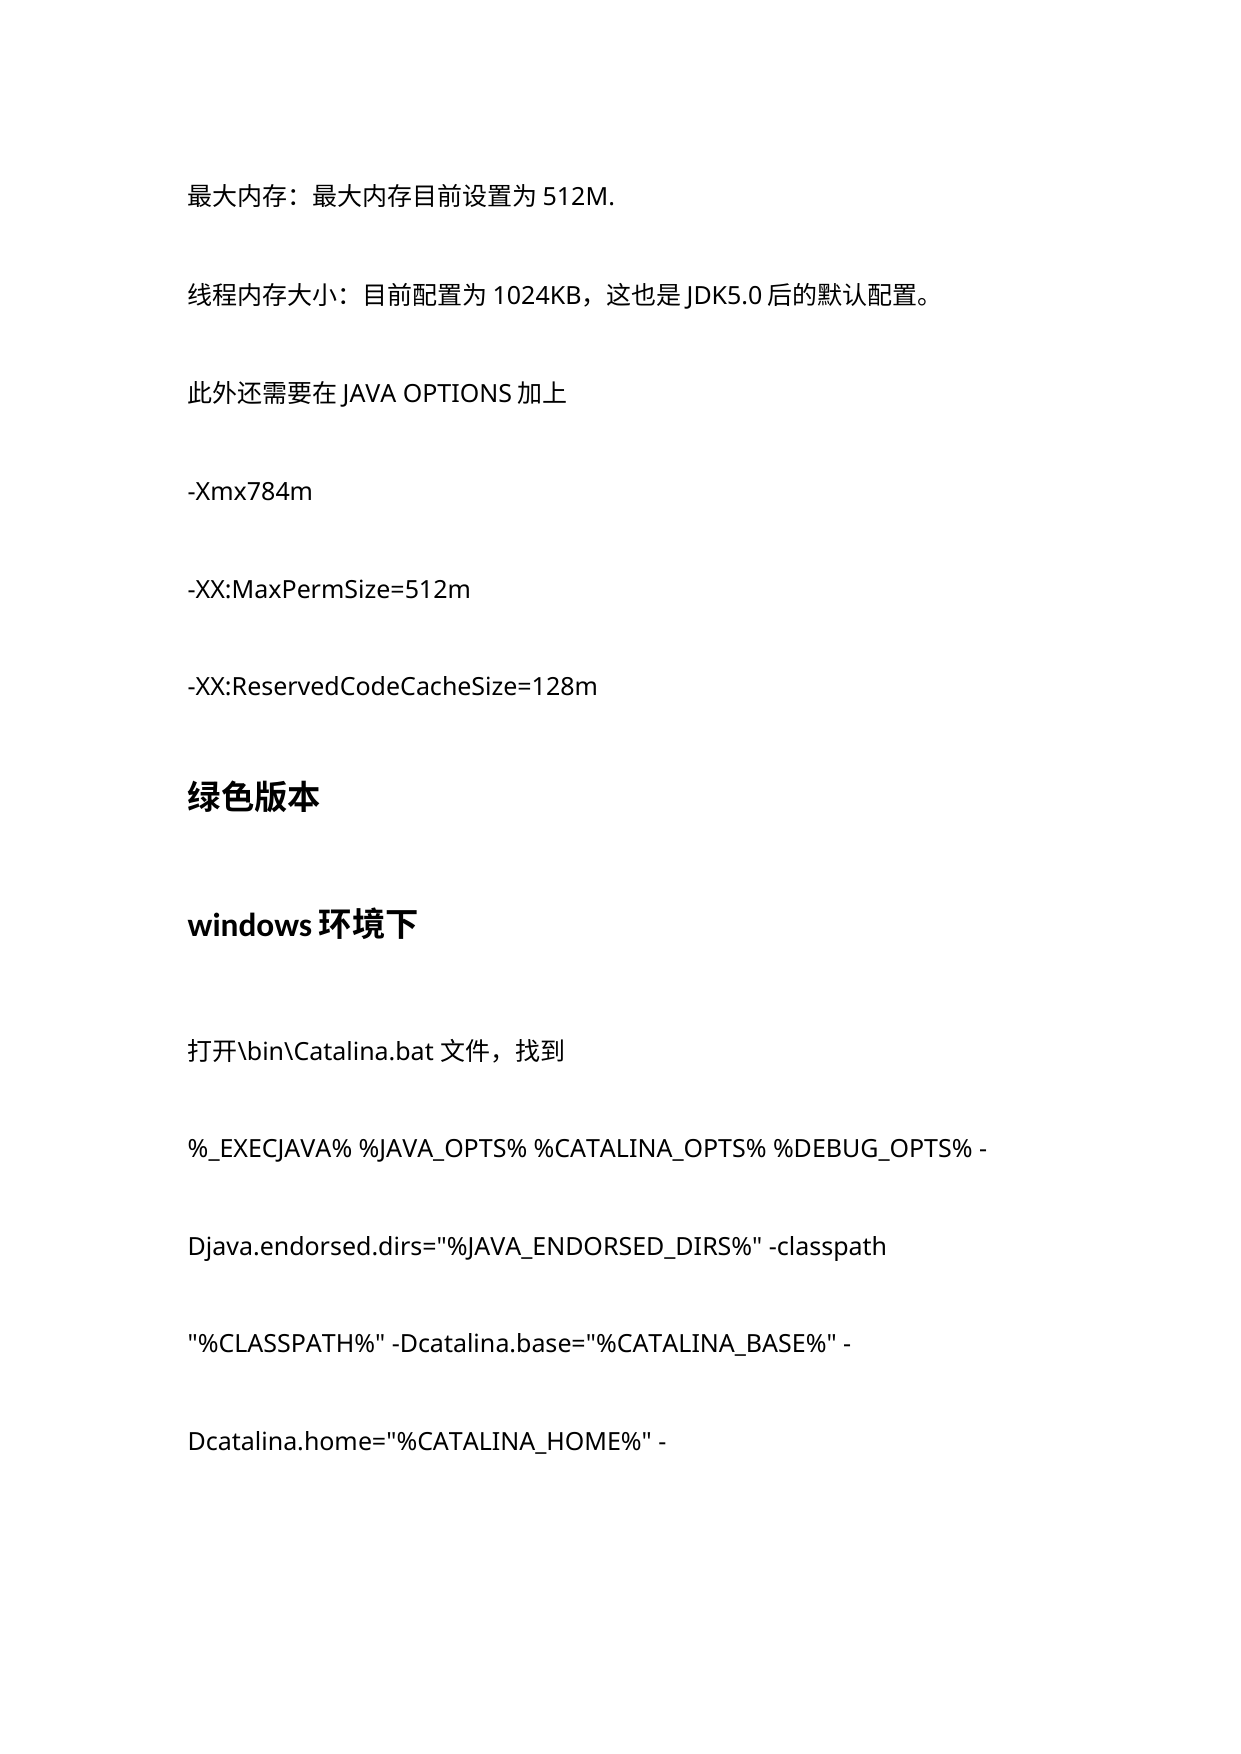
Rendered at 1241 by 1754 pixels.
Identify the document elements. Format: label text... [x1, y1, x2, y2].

text -Xmx784m [187, 458, 1053, 523]
subtitle 绿色版本 [187, 762, 1053, 827]
text 线程内存大小：目前配置为1024KB，这也是JDK5.0后的默认配置。 [187, 261, 1053, 326]
text 打开\bin\Catalina.bat 文件，找到 [187, 1017, 1053, 1082]
subtitle windows环境下 [187, 890, 1053, 955]
text 最大内存：最大内存目前设置为512M. [187, 162, 1053, 227]
text -XX:ReservedCodeCacheSize=128m [187, 653, 1053, 718]
text 此外还需要在JAVA OPTIONS加上 [187, 359, 1053, 424]
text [187, 1116, 1053, 1473]
text -XX:MaxPermSize=512m [187, 556, 1053, 621]
